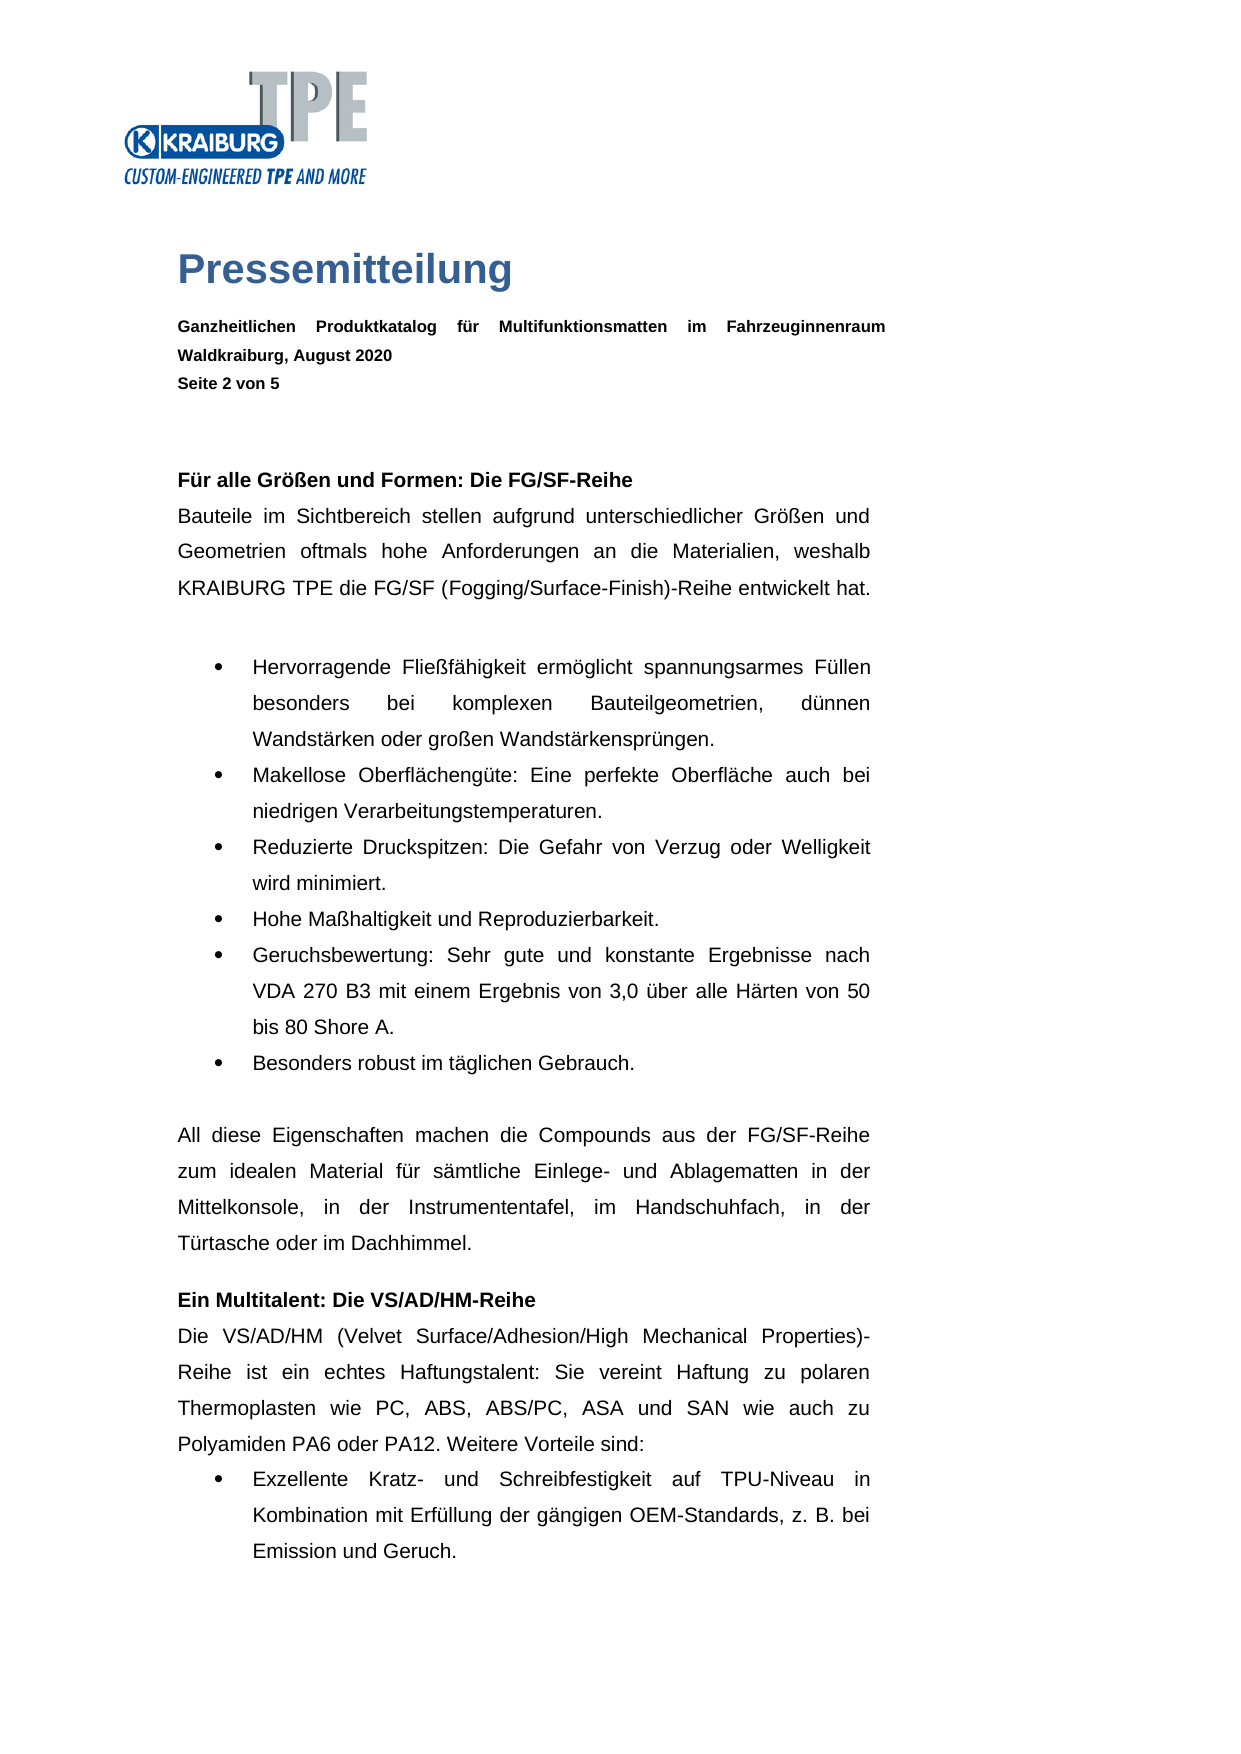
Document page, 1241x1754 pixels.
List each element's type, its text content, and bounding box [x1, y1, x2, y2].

text Ein Multitalent: Die VS/AD/HM-Reihe [177, 1288, 871, 1312]
list Hohe Maßhaltigkeit und Reproduzierbarkeit. [215, 907, 871, 931]
list Reduzierte Druckspitzen: Die Gefahr von Verzug oder Welligkeit wird minimiert. [215, 835, 871, 895]
list Geruchsbewertung: Sehr gute und konstante Ergebnisse nach VDA 270 B3 mit einem Ergebnis von 3,0 über alle Härten von 50 bis 80 Shore A. [215, 943, 871, 1039]
picture [112, 55, 379, 200]
text Bauteile im Sichtbereich stellen aufgrund unterschiedlicher Größen und Geometrien oftmals hohe Anforderungen an die Materialien, weshalb KRAIBURG TPE die FG/SF (Fogging/Surface-Finish)-Reihe entwickelt hat. [177, 503, 871, 641]
list Besonders robust im täglichen Gebrauch. [215, 1051, 871, 1075]
text Für alle Größen und Formen: Die FG/SF-Reihe [177, 467, 871, 491]
list Exzellente Kratz- und Schreibfestigkeit auf TPU-Niveau in Kombination mit Erfüllung der gängigen OEM-Standards, z. B. bei Emission und Geruch. [215, 1467, 871, 1563]
text Die VS/AD/HM (Velvet Surface/Adhesion/High Mechanical Properties)-Reihe ist ein echtes Haftungstalent: Sie vereint Haftung zu polaren Thermoplasten wie PC, ABS, ABS/PC, ASA und SAN wie auch zu Polyamiden PA6 oder PA12. Weitere Vorteile sind: [177, 1323, 871, 1455]
text All diese Eigenschaften machen die Compounds aus der FG/SF-Reihe zum idealen Material für sämtliche Einlege- und Ablagematten in der Mittelkonsole, in der Instrumententafel, im Handschuhfach, in der Türtasche oder im Dachhimmel. [177, 1123, 871, 1255]
list Hervorragende Fließfähigkeit ermöglicht spannungsarmes Füllen besonders bei komplexen Bauteilgeometrien, dünnen Wandstärken oder großen Wandstärkensprüngen. [215, 655, 871, 751]
list Makellose Oberflächengüte: Eine perfekte Oberfläche auch bei niedrigen Verarbeitungstemperaturen. [215, 763, 871, 823]
